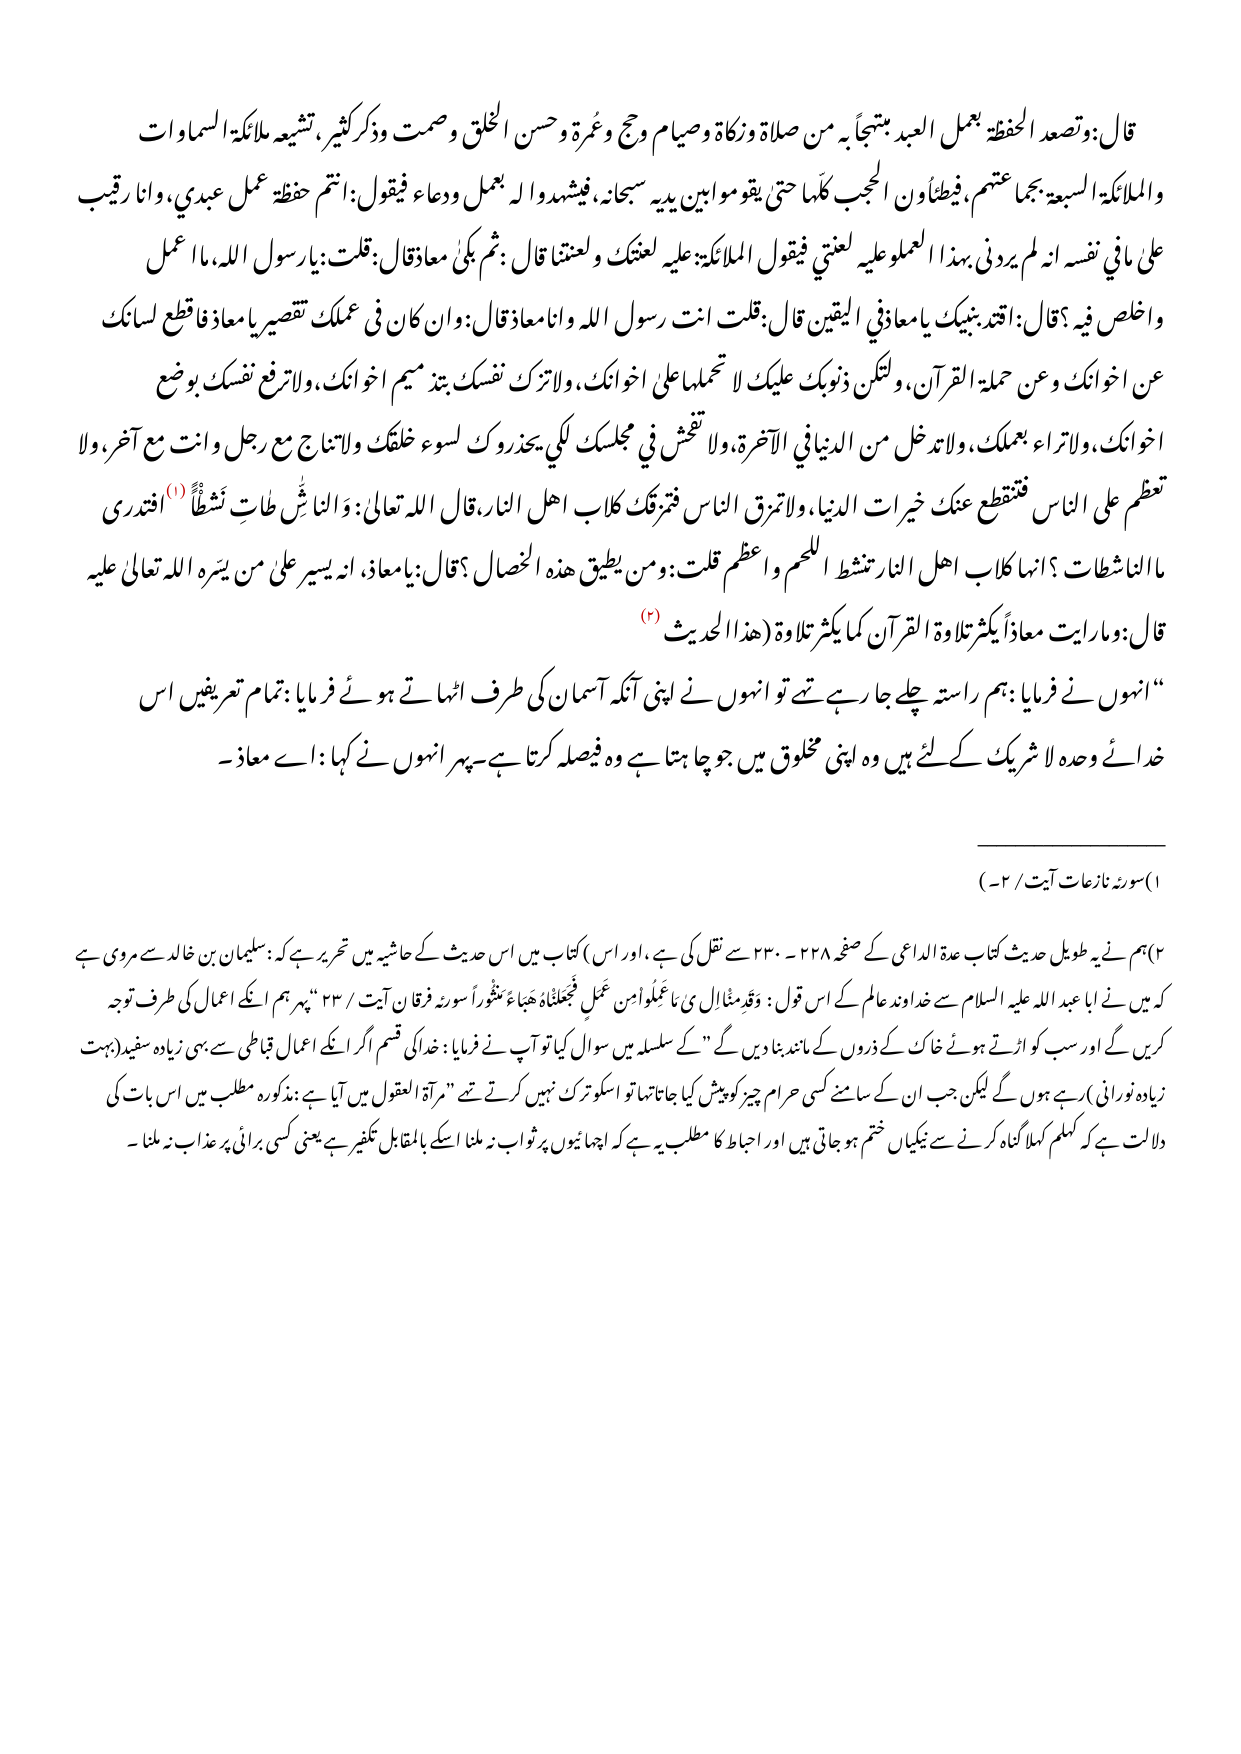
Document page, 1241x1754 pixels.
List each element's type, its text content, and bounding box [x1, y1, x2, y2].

text ٢)ہم نے یہ طویل حدیث کتاب عدة الداعی کے صفحہ ٢٢٨ ۔ ٢٣٠ سے نقل کی ہے ،اور اس ) کتاب ميں اس حدیث کے حاشيہ ميں تحریر ہے کہ :سليمان بن خالد سے مروی ہے کہ ميں نے ابا عبد الله عليہ السلام سے خداوند عالم کے اس قول : وَقَدِمنَْااِل یٰ مَاعَمِلُواْمِن عَمَلٍ فَجَعَلنَْاہُ هَبَاءً مَنثُْوراً سورئہ فرقا ن آیت / ٢٣ “پهر ہم انکے اعمال کی طرف توجہ کریں گے اور سب کو اڑتے ہوئے خاک کے ذروں کے مانند بنا دیں گے ”کے سلسلہ ميں سوال کيا تو آپ نے فرمایا : خداکی قسم اگر انکے اعمال قباطی سے بهی زیادہ سفيد(بہت زیادہ نورانی )رہے ہوں گے ليکن جب ان کے سامنے کسی حرام چيز کو پيش کيا جاتاتها تو اسکو ترک نہيں کرتے تهے ”مرآة العقول ميں آیا ہے :مذکورہ مطلب ميں اس بات کی دلالت ہے کہ کهلم کهلا گناہ کر نے سے نيکياں ختم ہو جاتی ہيں اور احباط کا مطلب یہ ہے کہ اچها ئيوں پر ثواب نہ ملنا اسکے بالمقابل تکفير ہے یعنی کسی برائی پر عذاب نہ ملنا ۔ [75, 925, 1165, 1159]
text ____________________ ١)سورئہ نازعات آیت/ ٢۔ ) [75, 806, 1165, 900]
text قال:وتصعد الحفظة بعمل العبد مبتهجاً به من صلاة وزکاة وصيام وحج وعُمرة وحسن الخلق وصمت وذکرکثير ،تشيعه ملائکة السماوات والملائکة السبعة بجماعتهم،فيطئاُون الحجب کلّها حتیٰ یقوموابين یدیه سبحانه،فيشهدوا له بعمل ودعاء فيقول:انتم حفظة عمل عبدي،وانا رقيب علیٰ مافي نفسه انه لم یردنی بهذا العملوعليه لعنتي فيقول الملائکة:عليه لعنتک ولعنتنا قال :ثم بکیٰٰ معاذقال:قلت:یارسول الله،ماا عمل واخلص فيه ؟قال:اقتد بنبيک یامعاذفي اليقين قال:قلت انت رسول الله وانامعاذ قال:وان کان فی عملک تقصير یامعاذ فاقطع لسانک عن اخوانک وعن حملة القرآن،ولتکن ذنوبک عليک لا تحملهاعلیٰ اخوانک،ولاتزک نفسک بتذ ميم اخوانک،ولاترفع نفسک بوضع اخوانک،ولاتراء بعملک،ولاتدخل من الدنيافي الآخرة،ولا تفحش في مجلسک لکي یحذروک لسوء خلقک ولاتناج مع رجل وانت مع آخر،ولا تعظم علی الناس فتنقطع عنک خيرات الدنيا،ولاتمزق الناس فتمزقک کلاب اهل النار،قال الله تعالیٰ: وَالنا شِّٰ طٰاتِ نَشطْْاًً (١)افتدری ماالناشطات ؟انها کلاب اهل النار تنشط اللحم واعظم قلت:ومن یطيق هذه الخصال ؟قال:یامعاذ، انه یسير علیٰ من یسّره الله تعالیٰ عليه قال:ومارایت معاذاً یکثرتلاوة القرآن کما یکثر تلاوة (هذاالحدیث (٢) “انهوں نے فرمایا :ہم راستہ چلے جا رہے تهے تو انهوں نے اپنی آنکه آسمان کی طرف اڻها تے ہو ئے فر مایا :تمام تعریفيں اس خدائے وحدہ لا شریک کےلئے ہيں وہ اپنی مخلوق ميں جو چا ہتا ہے وہ فيصلہ کرتا ہے۔پهر انهوں نے کہا :اے معاذ ۔ [75, 94, 1165, 781]
